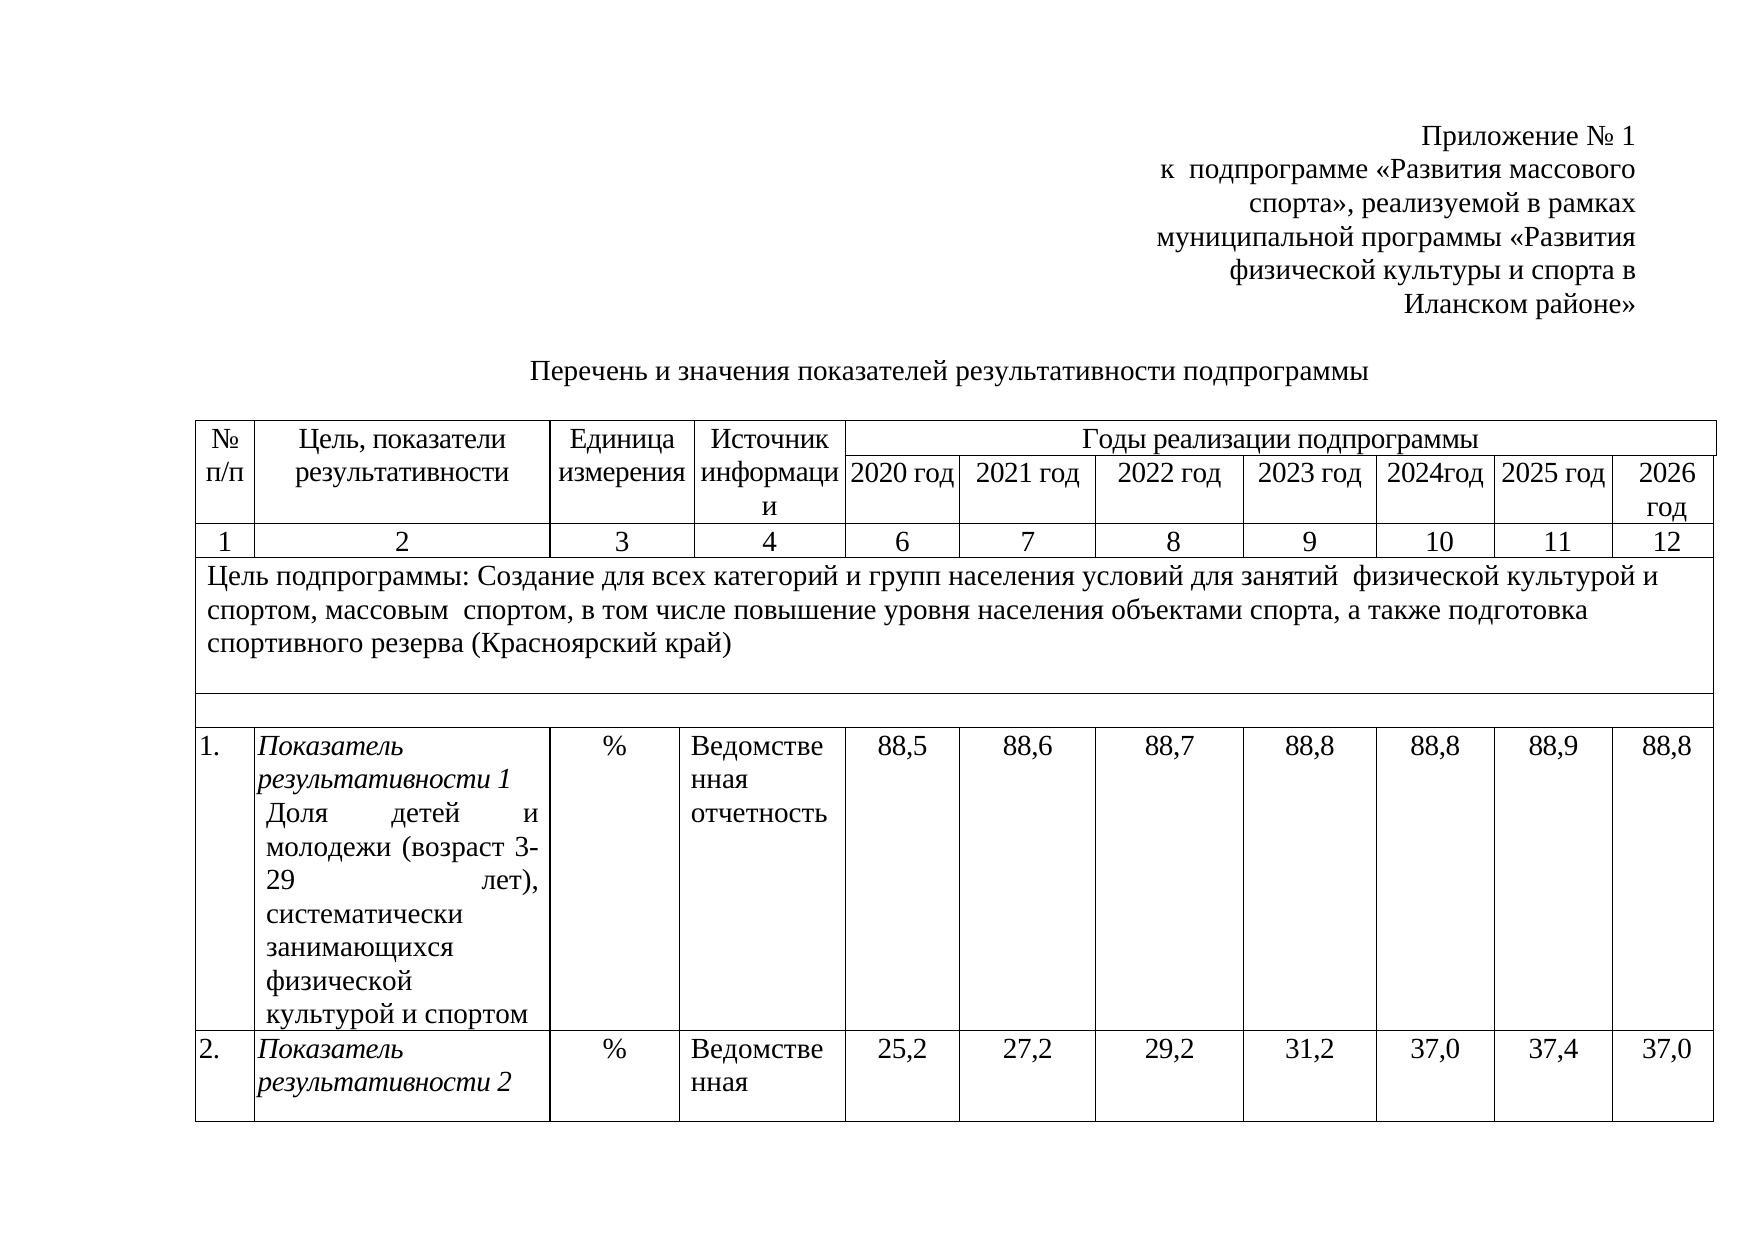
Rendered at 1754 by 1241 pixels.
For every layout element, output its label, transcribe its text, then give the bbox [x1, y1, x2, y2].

table_cell 29,2 [1096, 1031, 1243, 1121]
table_header № п/п [196, 421, 254, 523]
table_cell 3 [551, 524, 694, 557]
table_cell 2024год [1377, 456, 1494, 523]
table_cell % [551, 728, 679, 1030]
table_cell % [551, 1031, 679, 1121]
table_cell 6 [846, 524, 959, 557]
table_cell 11 [1495, 524, 1612, 557]
table_cell 2. [196, 1031, 254, 1121]
table_header Единица измерения [551, 421, 694, 523]
text к подпрограмме «Развития массового спорта», реализуемой в рамках муниципальной программы «Развития физической культуры и спорта в Иланском районе» [1122, 152, 1636, 319]
table_cell 10 [1377, 524, 1494, 557]
table_cell [196, 694, 1713, 727]
table_cell 88,8 [1244, 728, 1376, 1030]
table_cell 2025 год [1495, 456, 1612, 523]
table_cell 2023 год [1244, 456, 1376, 523]
table_cell 88,8 [1377, 728, 1494, 1030]
table_cell 27,2 [960, 1031, 1095, 1121]
table_cell 2021 год [960, 456, 1095, 523]
table_cell 88,9 [1495, 728, 1612, 1030]
table_cell 37,0 [1613, 1031, 1713, 1121]
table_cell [255, 1031, 549, 1121]
table_cell 4 [695, 524, 845, 557]
table_cell 88,7 [1096, 728, 1243, 1030]
table_cell 25,2 [846, 1031, 959, 1121]
text Приложение № 1 [1122, 118, 1636, 152]
table_cell 37,0 [1377, 1031, 1494, 1121]
table_header Источник информации [695, 421, 845, 523]
table_cell 88,6 [960, 728, 1095, 1030]
table_cell 12 [1613, 524, 1713, 557]
table_cell 9 [1244, 524, 1376, 557]
table_cell Показатель результативности 1 Доля детей и молодежи (возраст 3-29 лет), систематически занимающихся физической культурой и спортом [255, 728, 549, 1030]
table_cell Цель подпрограммы: Создание для всех категорий и групп населения условий для занятий физической культурой и спортом, массовым спортом, в том числе повышение уровня населения объектами спорта, а также подготовка спортивного резерва (Красноярский край) [196, 558, 1713, 692]
table_header Годы реализации подпрограммы [846, 421, 1716, 454]
table_cell 7 [960, 524, 1095, 557]
table_cell 88,8 [1613, 728, 1713, 1030]
text Перечень и значения показателей результативности подпрограммы [207, 353, 1636, 386]
table_cell 1 [196, 524, 254, 557]
table_cell 2022 год [1096, 456, 1243, 523]
table_cell 37,4 [1495, 1031, 1612, 1121]
table_header Цель, показатели результативности [255, 421, 549, 523]
table_cell 2 [255, 524, 549, 557]
table_cell 88,5 [846, 728, 959, 1030]
table_cell 31,2 [1244, 1031, 1376, 1121]
table_cell Ведомственная отчетность [680, 728, 845, 1030]
table_cell 2020 год [846, 456, 959, 523]
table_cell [680, 1031, 845, 1121]
table_cell 2026 год [1613, 456, 1713, 523]
table_cell 1. [196, 728, 254, 1030]
table_cell 8 [1096, 524, 1243, 557]
